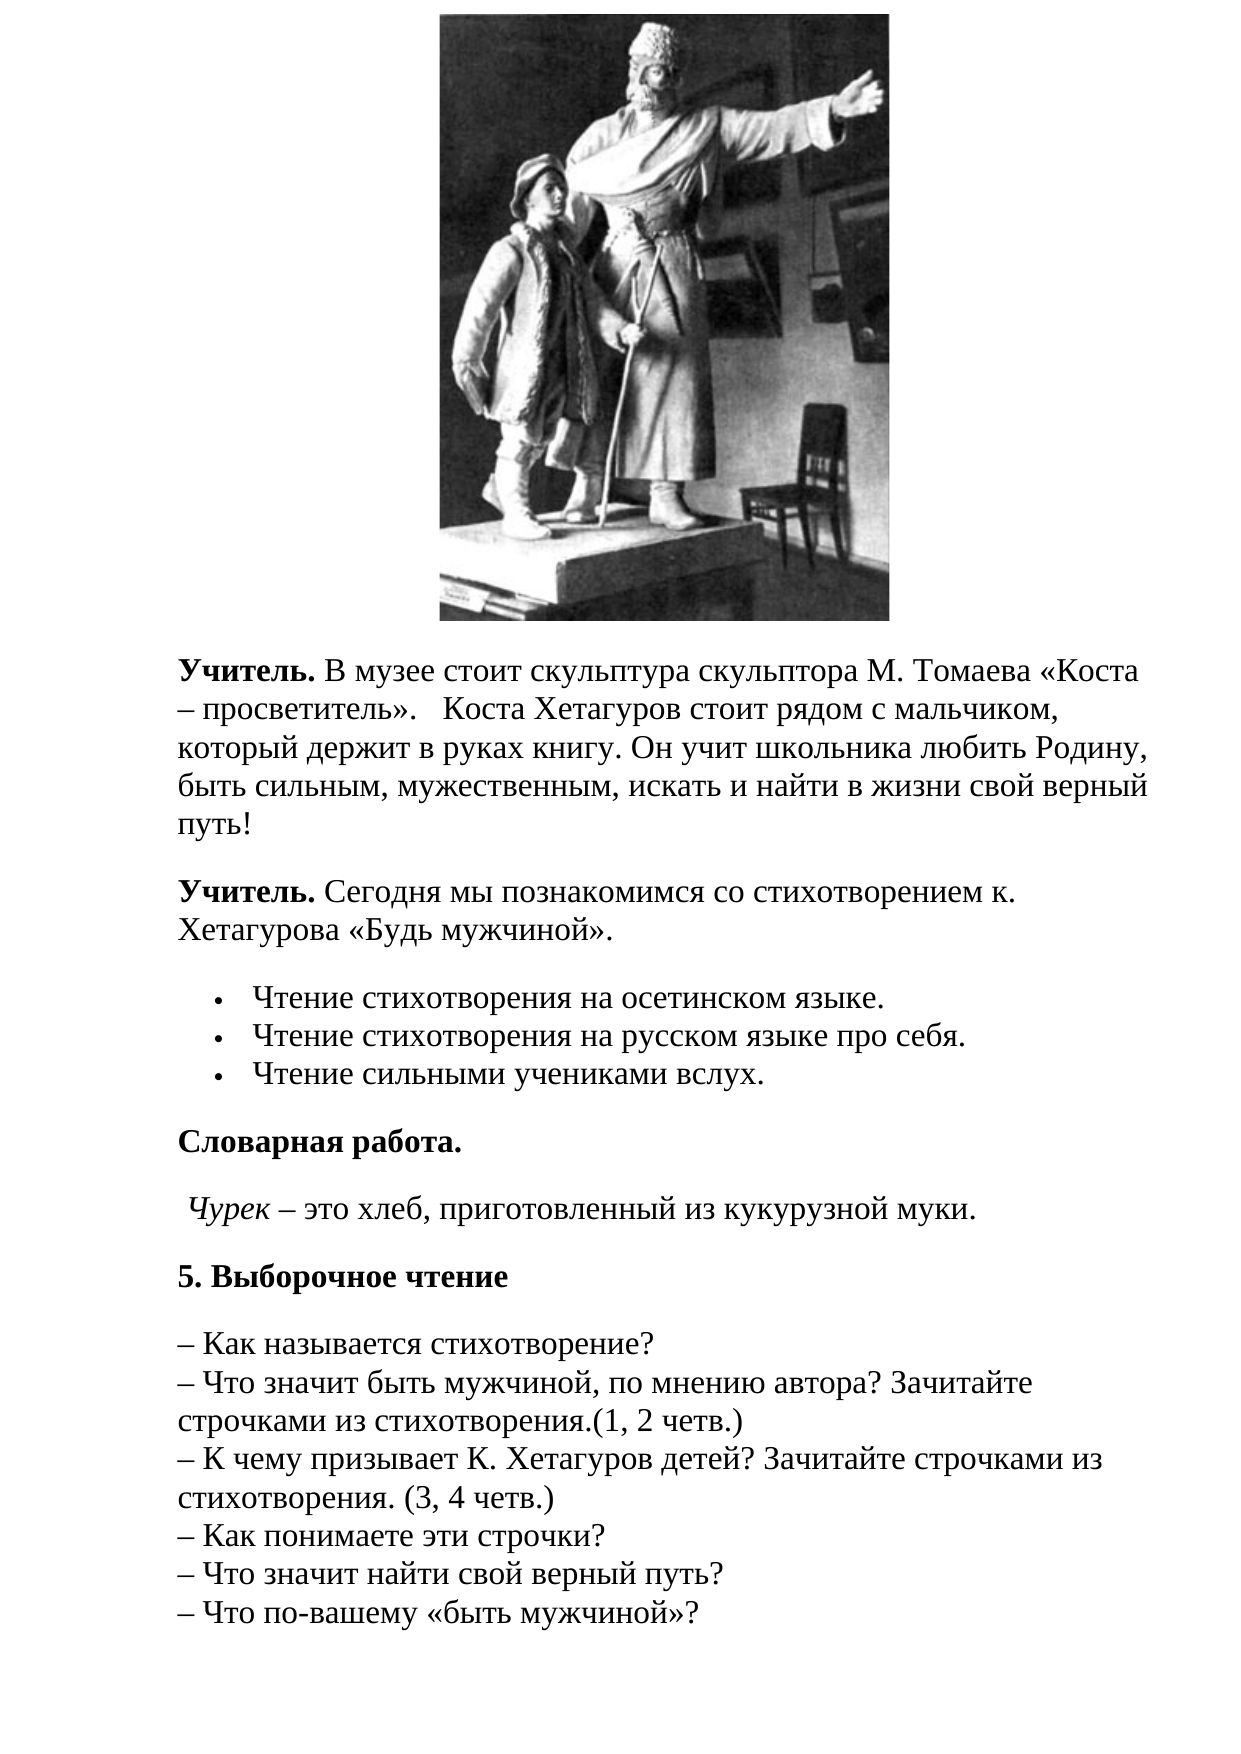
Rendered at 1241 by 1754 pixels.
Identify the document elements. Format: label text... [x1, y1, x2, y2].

list Чтение стихотворения на осетинском языке. [215, 977, 1152, 1015]
text Учитель. Сегодня мы познакомимся со стихотворением к. Хетагурова «Будь мужчиной». [177, 871, 1152, 948]
text – Как называется стихотворение? – Что значит быть мужчиной, по мнению автора? Зачитайте строчками из стихотворения.(1, 2 четв.) – К чему призывает К. Хетагуров детей? Зачитайте строчками из стихотворения. (3, 4 четв.) – Как понимаете эти строчки? – Что значит найти свой верный путь? – Что по-вашему «быть мужчиной»? [177, 1323, 1152, 1630]
list Чтение сильными учениками вслух. [215, 1053, 1152, 1092]
text Чурек – это хлеб, приготовленный из кукурузной муки. [177, 1188, 1152, 1227]
picture [439, 14, 890, 621]
text Словарная работа. [177, 1121, 1152, 1159]
text Учитель. В музее стоит скульптура скульптора М. Томаева «Коста – просветитель». Коста Хетагуров стоит рядом с мальчиком, который держит в руках книгу. Он учит школьника любить Родину, быть сильным, мужественным, искать и найти в жизни свой верный путь! [177, 650, 1152, 842]
list Чтение стихотворения на русском языке про себя. [215, 1015, 1152, 1053]
text 5. Выборочное чтение [177, 1256, 1152, 1294]
